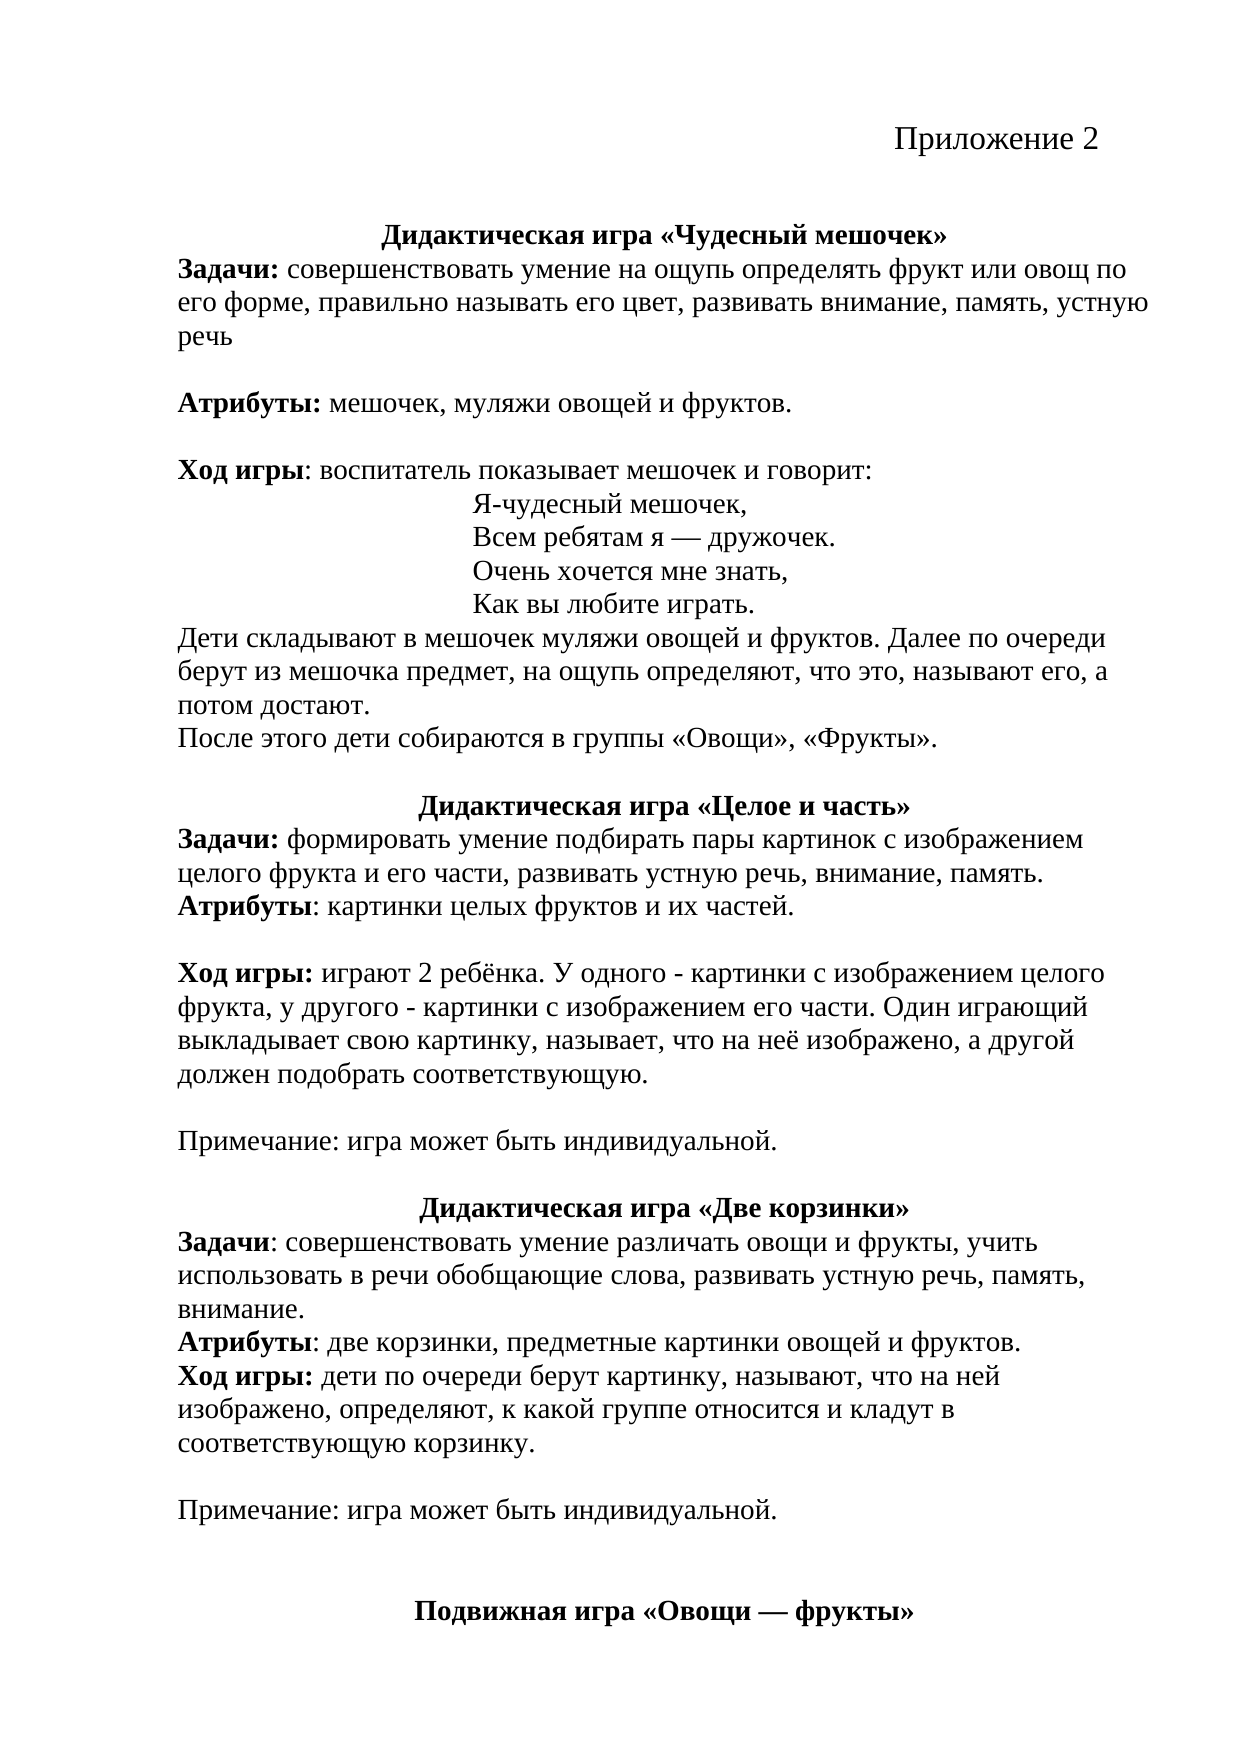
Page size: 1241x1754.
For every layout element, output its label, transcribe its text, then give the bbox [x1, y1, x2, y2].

text Очень хочется мне знать, [472, 553, 1152, 586]
text После этого дети собираются в группы «Овощи», «Фрукты». [177, 721, 1152, 754]
text Задачи: совершенствовать умение на ощупь определять фрукт или овощ по его форме, правильно называть его цвет, развивать внимание, память, устную речь [177, 251, 1152, 352]
text Как вы любите играть. [472, 586, 1152, 620]
text Задачи: формировать умение подбирать пары картинок с изображением целого фрукта и его части, развивать устную речь, внимание, память. [177, 821, 1152, 888]
text Атрибуты: мешочек, муляжи овощей и фруктов. [177, 385, 1152, 419]
text Атрибуты: картинки целых фруктов и их частей. [177, 888, 1152, 922]
text Задачи: совершенствовать умение различать овощи и фрукты, учить использовать в речи обобщающие слова, развивать устную речь, память, внимание. [177, 1224, 1152, 1324]
text Примечание: игра может быть индивидуальной. [177, 1123, 1152, 1157]
text Дети складывают в мешочек муляжи овощей и фруктов. Далее по очереди берут из мешочка предмет, на ощупь определяют, что это, называют его, а потом достают. [177, 620, 1152, 721]
text Атрибуты: две корзинки, предметные картинки овощей и фруктов. [177, 1324, 1152, 1358]
text Я-чудесный мешочек, [472, 486, 1152, 519]
text Ход игры: воспитатель показывает мешочек и говорит: [177, 452, 1152, 486]
text Дидактическая игра «Чудесный мешочек» [177, 217, 1152, 251]
text Приложение 2 [177, 118, 1152, 156]
text Примечание: игра может быть индивидуальной. [177, 1492, 1152, 1526]
text Всем ребятам я — дружочек. [472, 519, 1152, 553]
text Дидактическая игра «Две корзинки» [177, 1190, 1152, 1224]
text Ход игры: играют 2 ребёнка. У одного - картинки с изображением целого фрукта, у другого - картинки с изображением его части. Один играющий выкладывает свою картинку, называет, что на неё изображено, а другой должен подобрать соответствующую. [177, 955, 1152, 1089]
text Подвижная игра «Овощи — фрукты» [177, 1593, 1152, 1626]
text Ход игры: дети по очереди берут картинку, называют, что на ней изображено, определяют, к какой группе относится и кладут в соответствующую корзинку. [177, 1358, 1152, 1458]
text Дидактическая игра «Целое и часть» [177, 788, 1152, 821]
